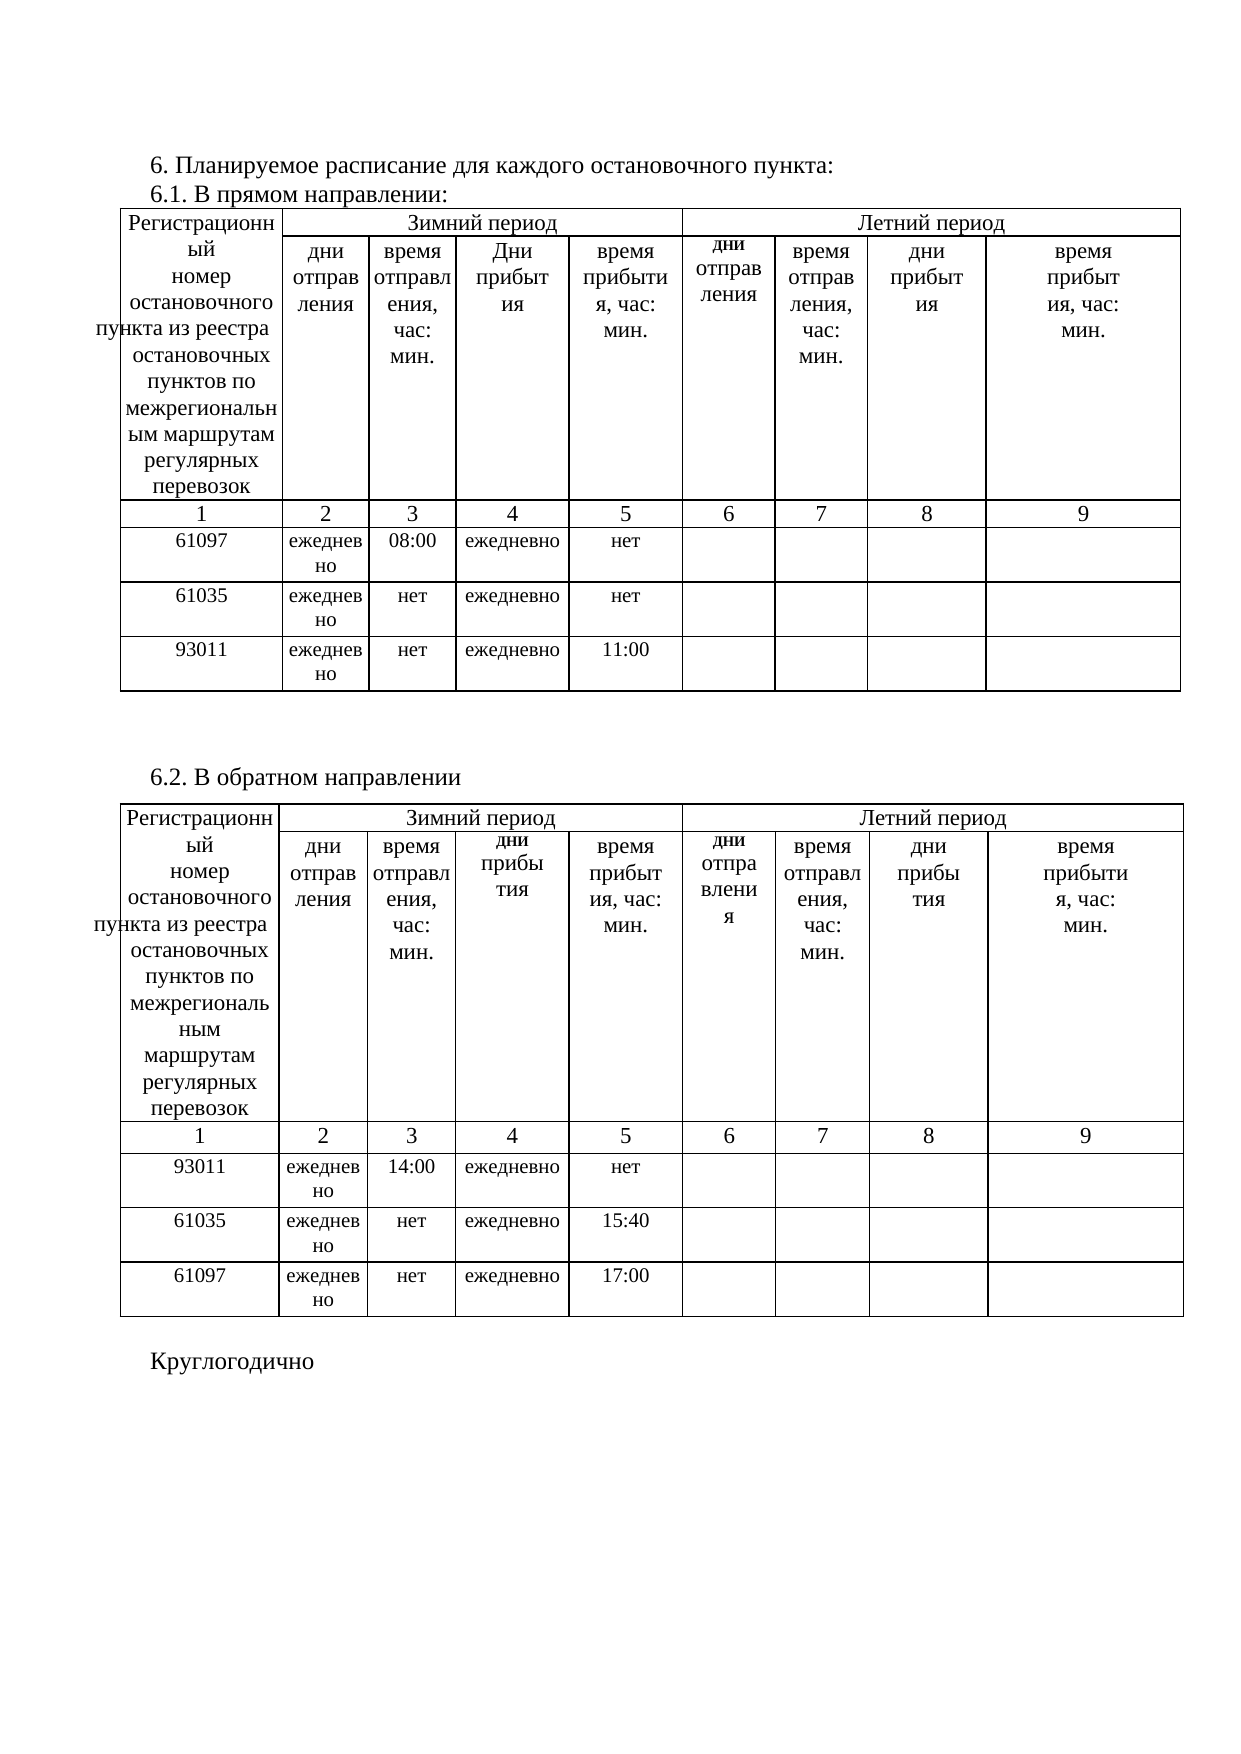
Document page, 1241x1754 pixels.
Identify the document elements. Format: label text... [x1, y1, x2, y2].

table_cell ежедневно [456, 1208, 568, 1261]
table_cell 8 [870, 1122, 987, 1152]
table_cell 9 [989, 1122, 1183, 1152]
table_cell дни отправ ления [283, 237, 368, 499]
table_cell [870, 1263, 987, 1316]
table_cell ежедневно [280, 1154, 367, 1207]
table_cell 2 [283, 501, 368, 527]
table_cell [870, 1208, 987, 1261]
table_cell [868, 528, 985, 581]
table_cell время прибыти я, час: мин. [570, 237, 682, 499]
table_cell дни прибыт ия [868, 237, 985, 499]
table_cell [987, 583, 1180, 636]
table_cell 2 [280, 1122, 367, 1152]
table_cell нет [368, 1208, 455, 1261]
table_cell время отправл ения, час: мин. [776, 832, 869, 1121]
table_cell 7 [776, 501, 867, 527]
table_cell ежедневно [457, 528, 568, 581]
table_cell ежедневно [283, 583, 368, 636]
table_cell [776, 1263, 869, 1316]
table_cell 5 [570, 1122, 682, 1152]
text 6.2. В обратном направлении [150, 762, 1090, 790]
table_cell нет [368, 1263, 455, 1316]
table_cell время отправл ения, час: мин. [368, 832, 455, 1121]
table_cell время отправл ения, час: мин. [370, 237, 455, 499]
text 6.1. В прямом направлении: [150, 179, 1090, 207]
table_cell [776, 583, 867, 636]
table_cell [776, 1154, 869, 1207]
table_cell 17:00 [570, 1263, 682, 1316]
table_cell 93011 [121, 637, 282, 690]
table_cell ДНИ отпра влени я [683, 832, 775, 1121]
table_cell [683, 583, 774, 636]
table_cell 14:00 [368, 1154, 455, 1207]
table_header Регистрационный номер остановочного пункта из реестра остановочных пунктов по межрегиональным маршрутам регулярных перевозок [121, 805, 278, 1121]
table_cell 61035 [121, 1208, 278, 1261]
table_cell нет [370, 637, 455, 690]
table_cell [868, 583, 985, 636]
table_cell нет [570, 583, 682, 636]
table_cell [776, 1208, 869, 1261]
table_cell 5 [570, 501, 682, 527]
table_cell 61097 [121, 1263, 278, 1316]
table_cell [683, 637, 774, 690]
table_cell ежедневно [456, 1154, 568, 1207]
table_cell [868, 637, 985, 690]
table_cell [683, 1154, 775, 1207]
table_cell Дни прибыт ия [457, 237, 568, 499]
table_cell [987, 637, 1180, 690]
table_header Зимний период [280, 805, 682, 831]
table_cell 7 [776, 1122, 869, 1152]
table_cell 61097 [121, 528, 282, 581]
table_cell ежедневно [457, 637, 568, 690]
table_cell время отправ ления, час: мин. [776, 237, 867, 499]
table_cell нет [370, 583, 455, 636]
table_cell [776, 637, 867, 690]
table_header Летний период [683, 805, 1183, 831]
table_cell ежедневно [283, 528, 368, 581]
table_cell нет [570, 1154, 682, 1207]
table_cell [870, 1154, 987, 1207]
table_header Зимний период [283, 209, 682, 235]
table_cell [683, 528, 774, 581]
table_cell [989, 1208, 1183, 1261]
table_cell 3 [370, 501, 455, 527]
table_cell [989, 1263, 1183, 1316]
table_cell 61035 [121, 583, 282, 636]
table_cell ежедневно [457, 583, 568, 636]
table_cell 15:40 [570, 1208, 682, 1261]
table_cell ежедневно [283, 637, 368, 690]
table_cell время прибыт ия, час: мин. [987, 237, 1180, 499]
table_cell [683, 1263, 775, 1316]
table_cell дни отправ ления [280, 832, 367, 1121]
table_cell 4 [456, 1122, 568, 1152]
table_cell ДНИ отправ ления [683, 237, 774, 499]
table_cell ДНИ прибы тия [456, 832, 568, 1121]
table_cell 1 [121, 1122, 278, 1152]
table_cell [776, 528, 867, 581]
table_cell 6 [683, 501, 774, 527]
table_cell 4 [457, 501, 568, 527]
text Круглогодично [150, 1346, 1090, 1375]
table_cell 6 [683, 1122, 775, 1152]
table_cell 1 [121, 501, 282, 527]
table_header Регистрационный номер остановочного пункта из реестра остановочных пунктов по межрегиональным маршрутам регулярных перевозок [121, 209, 282, 499]
table_cell 11:00 [570, 637, 682, 690]
table_cell 93011 [121, 1154, 278, 1207]
table_header Летний период [683, 209, 1180, 235]
table_cell время прибыт ия, час: мин. [570, 832, 682, 1121]
table_cell 08:00 [370, 528, 455, 581]
table_cell нет [570, 528, 682, 581]
table_cell дни прибы тия [870, 832, 987, 1121]
table_cell ежедневно [280, 1208, 367, 1261]
table_cell время прибыти я, час: мин. [989, 832, 1183, 1121]
table_cell ежедневно [280, 1263, 367, 1316]
table_cell 9 [987, 501, 1180, 527]
table_cell 8 [868, 501, 985, 527]
table_cell [987, 528, 1180, 581]
table_cell [683, 1208, 775, 1261]
table_cell ежедневно [456, 1263, 568, 1316]
text 6. Планируемое расписание для каждого остановочного пункта: [150, 150, 1090, 179]
table_cell 3 [368, 1122, 455, 1152]
table_cell [989, 1154, 1183, 1207]
